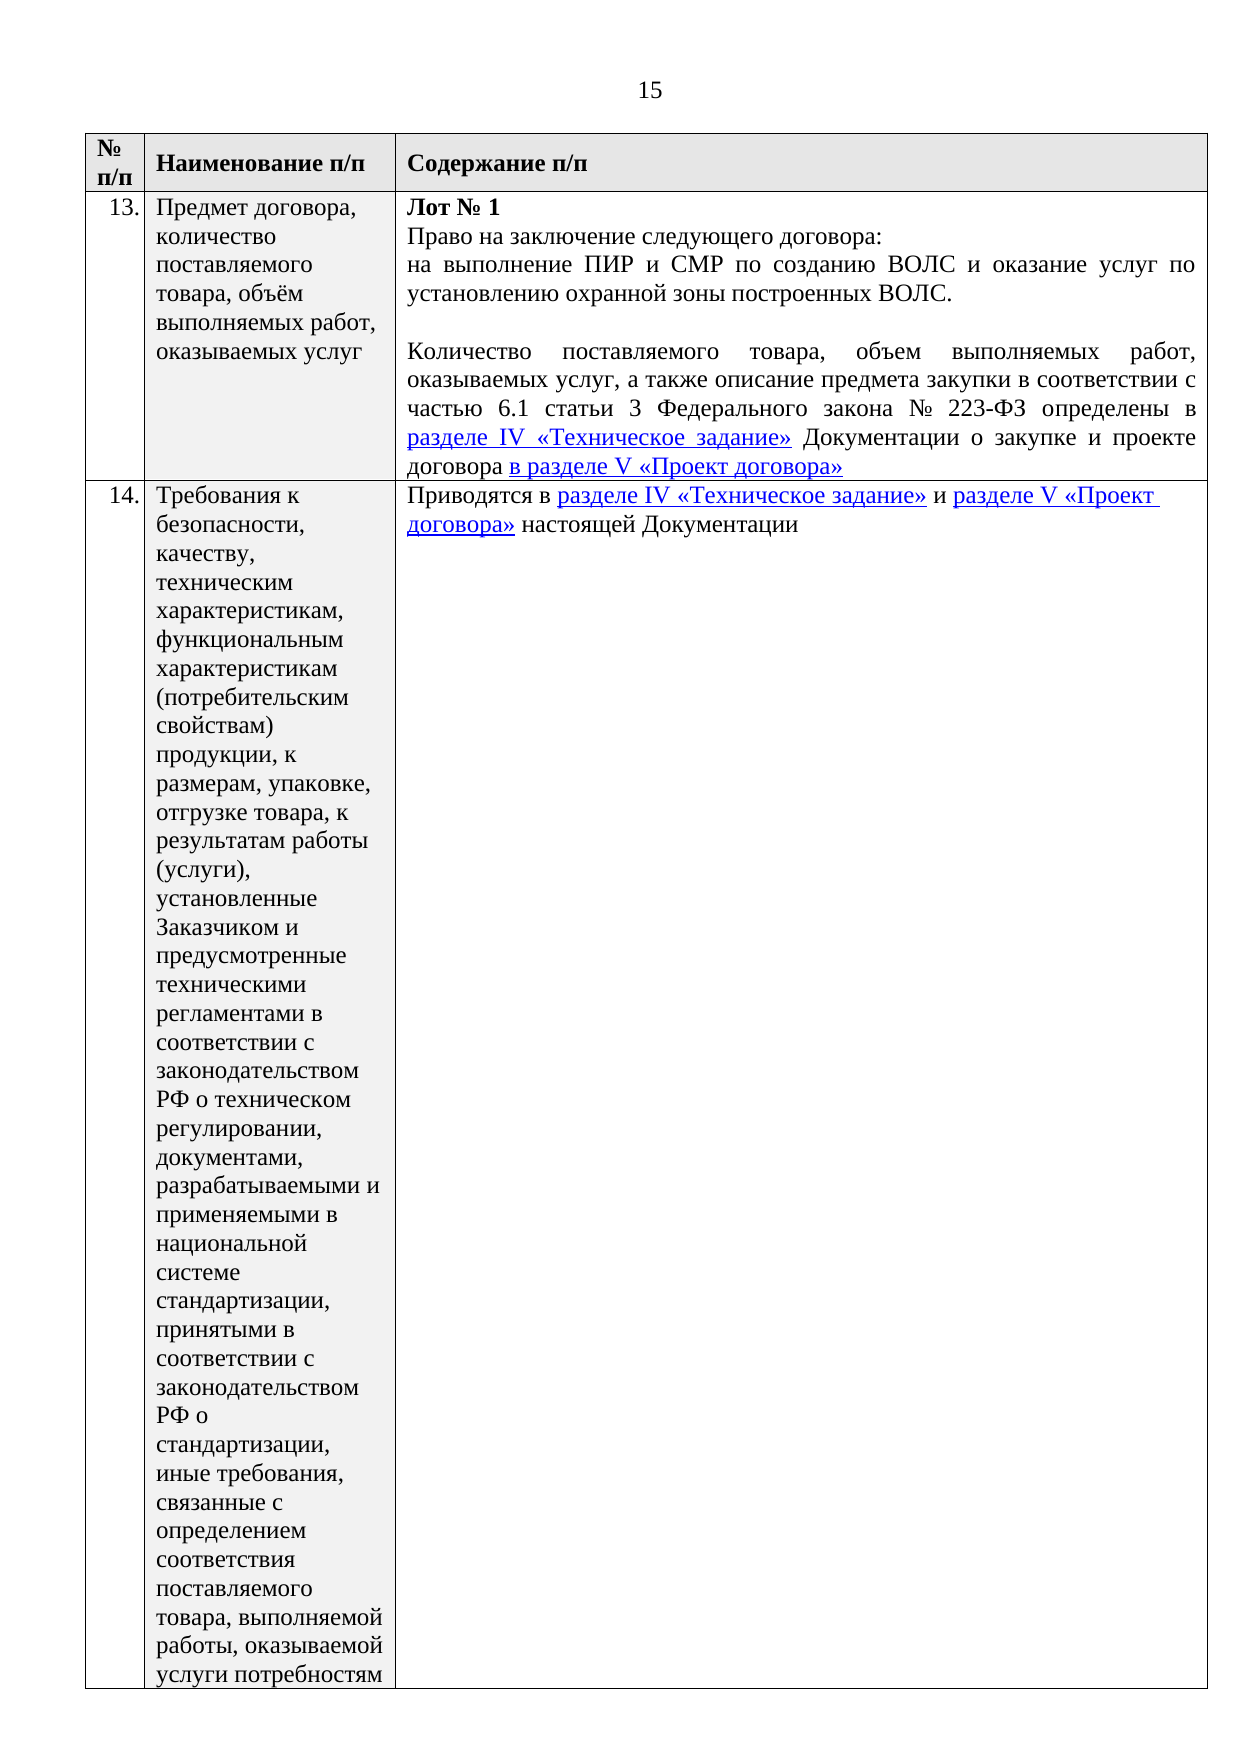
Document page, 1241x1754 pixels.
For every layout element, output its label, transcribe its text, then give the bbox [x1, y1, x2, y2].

table_cell [86, 192, 144, 479]
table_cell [396, 481, 1207, 1688]
table_header Наименование п/п [145, 134, 395, 191]
table_cell Предмет договора, количество поставляемого товара, объём выполняемых работ, оказываемых услуг [145, 192, 395, 479]
table_header Содержание п/п [396, 134, 1207, 191]
table_cell [86, 481, 144, 1688]
table_header № п/п [86, 134, 144, 191]
table_cell Лот № 1 Право на заключение следующего договора: на выполнение ПИР и СМР по созданию ВОЛС и оказание услуг по установлению охранной зоны построенных ВОЛС. Количество поставляемого товара, объем выполняемых работ, оказываемых услуг, а также описание предмета закупки в соответствии с частью 6.1 статьи 3 Федерального закона № 223-ФЗ определены в разделе IV «Техническое задание» Документации о закупке и проекте договора в разделе V «Проект договора» [396, 192, 1207, 479]
